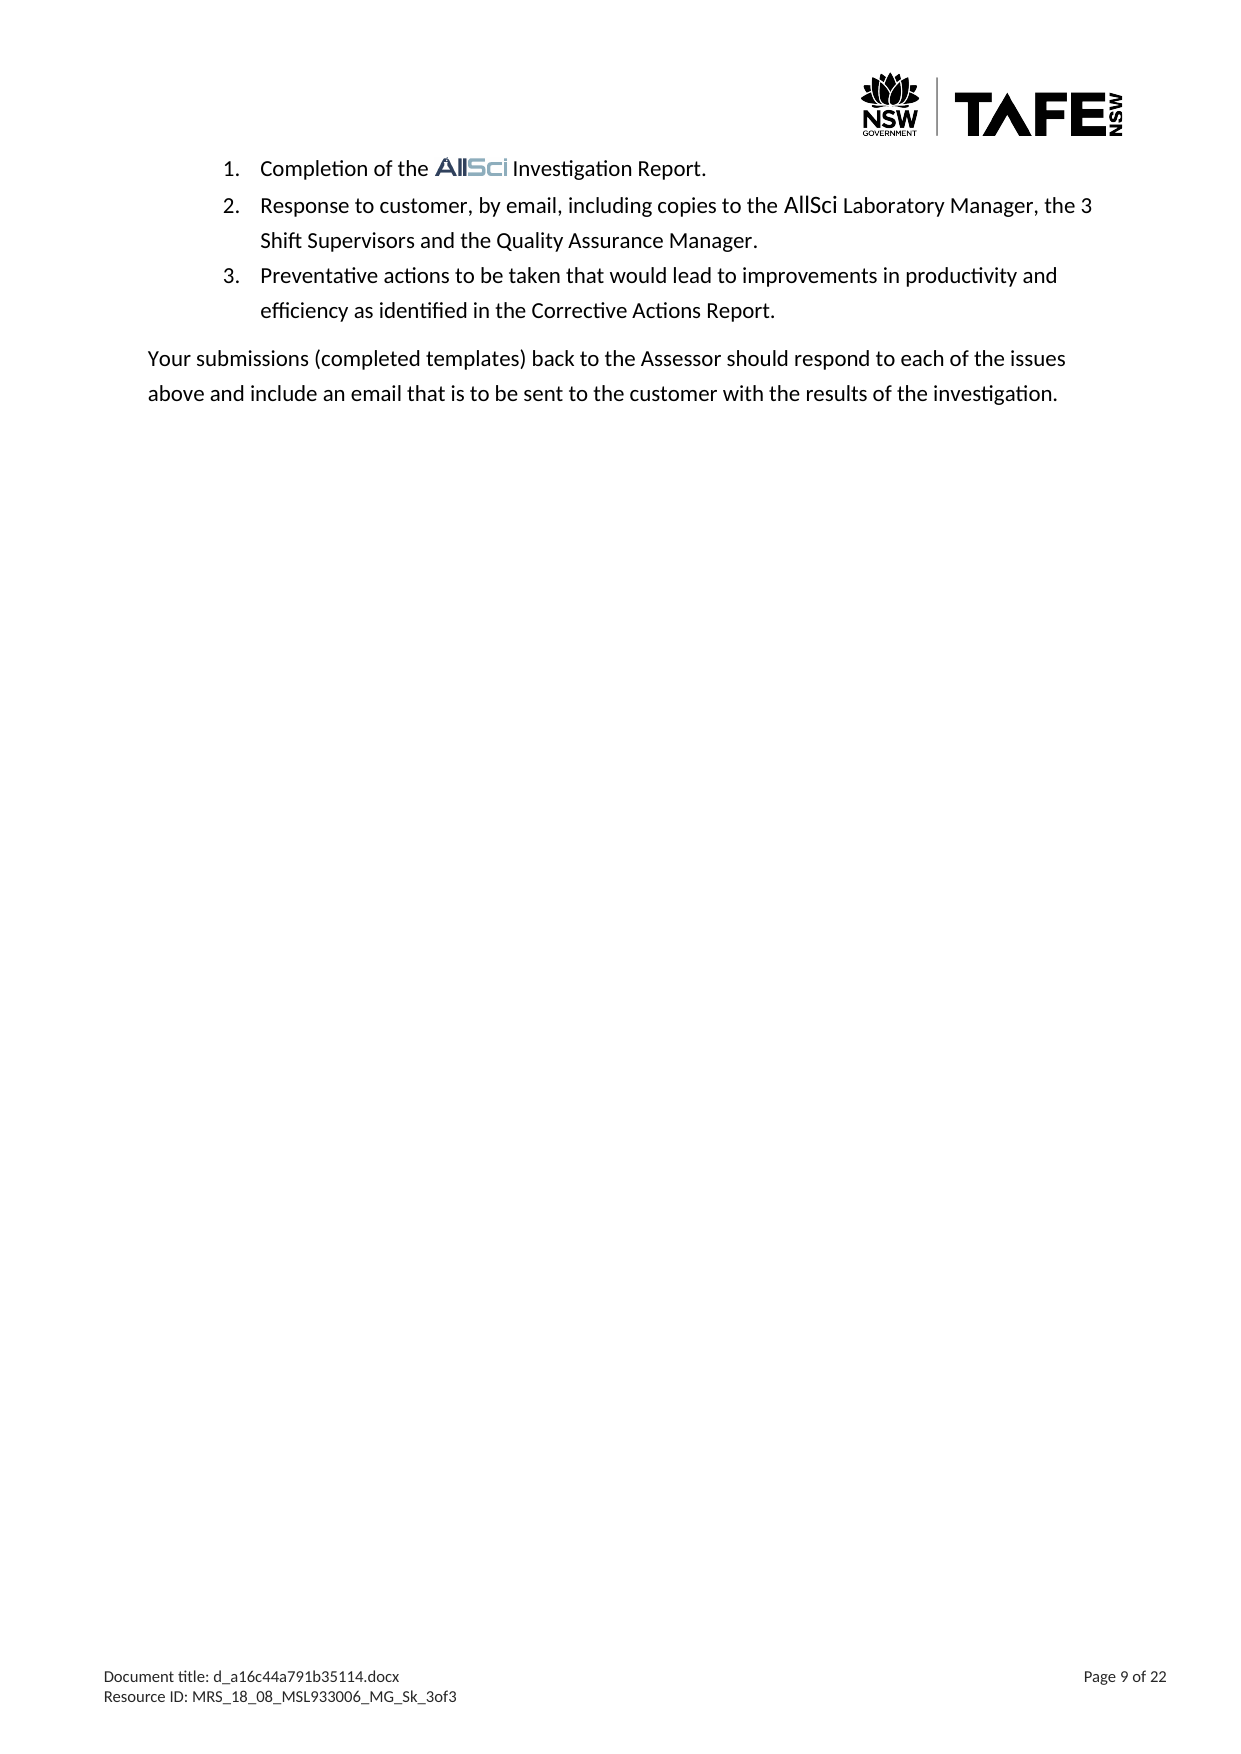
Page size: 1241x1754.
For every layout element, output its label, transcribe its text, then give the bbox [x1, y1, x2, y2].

picture [861, 71, 1123, 137]
list Response to customer, by email, including copies to the AllSci Laboratory Manager, the 3 Shift Supervisors and the Quality Assurance Manager. [223, 189, 1092, 254]
list Completion of the Investigation Report. [223, 154, 1092, 182]
picture [434, 157, 508, 177]
list Preventative actions to be taken that would lead to improvements in productivity and efficiency as identified in the Corrective Actions Report. [223, 262, 1092, 324]
text Your submissions (completed templates) back to the Assessor should respond to each of the issues above and include an email that is to be sent to the customer with the results of the investigation. [148, 344, 1092, 407]
